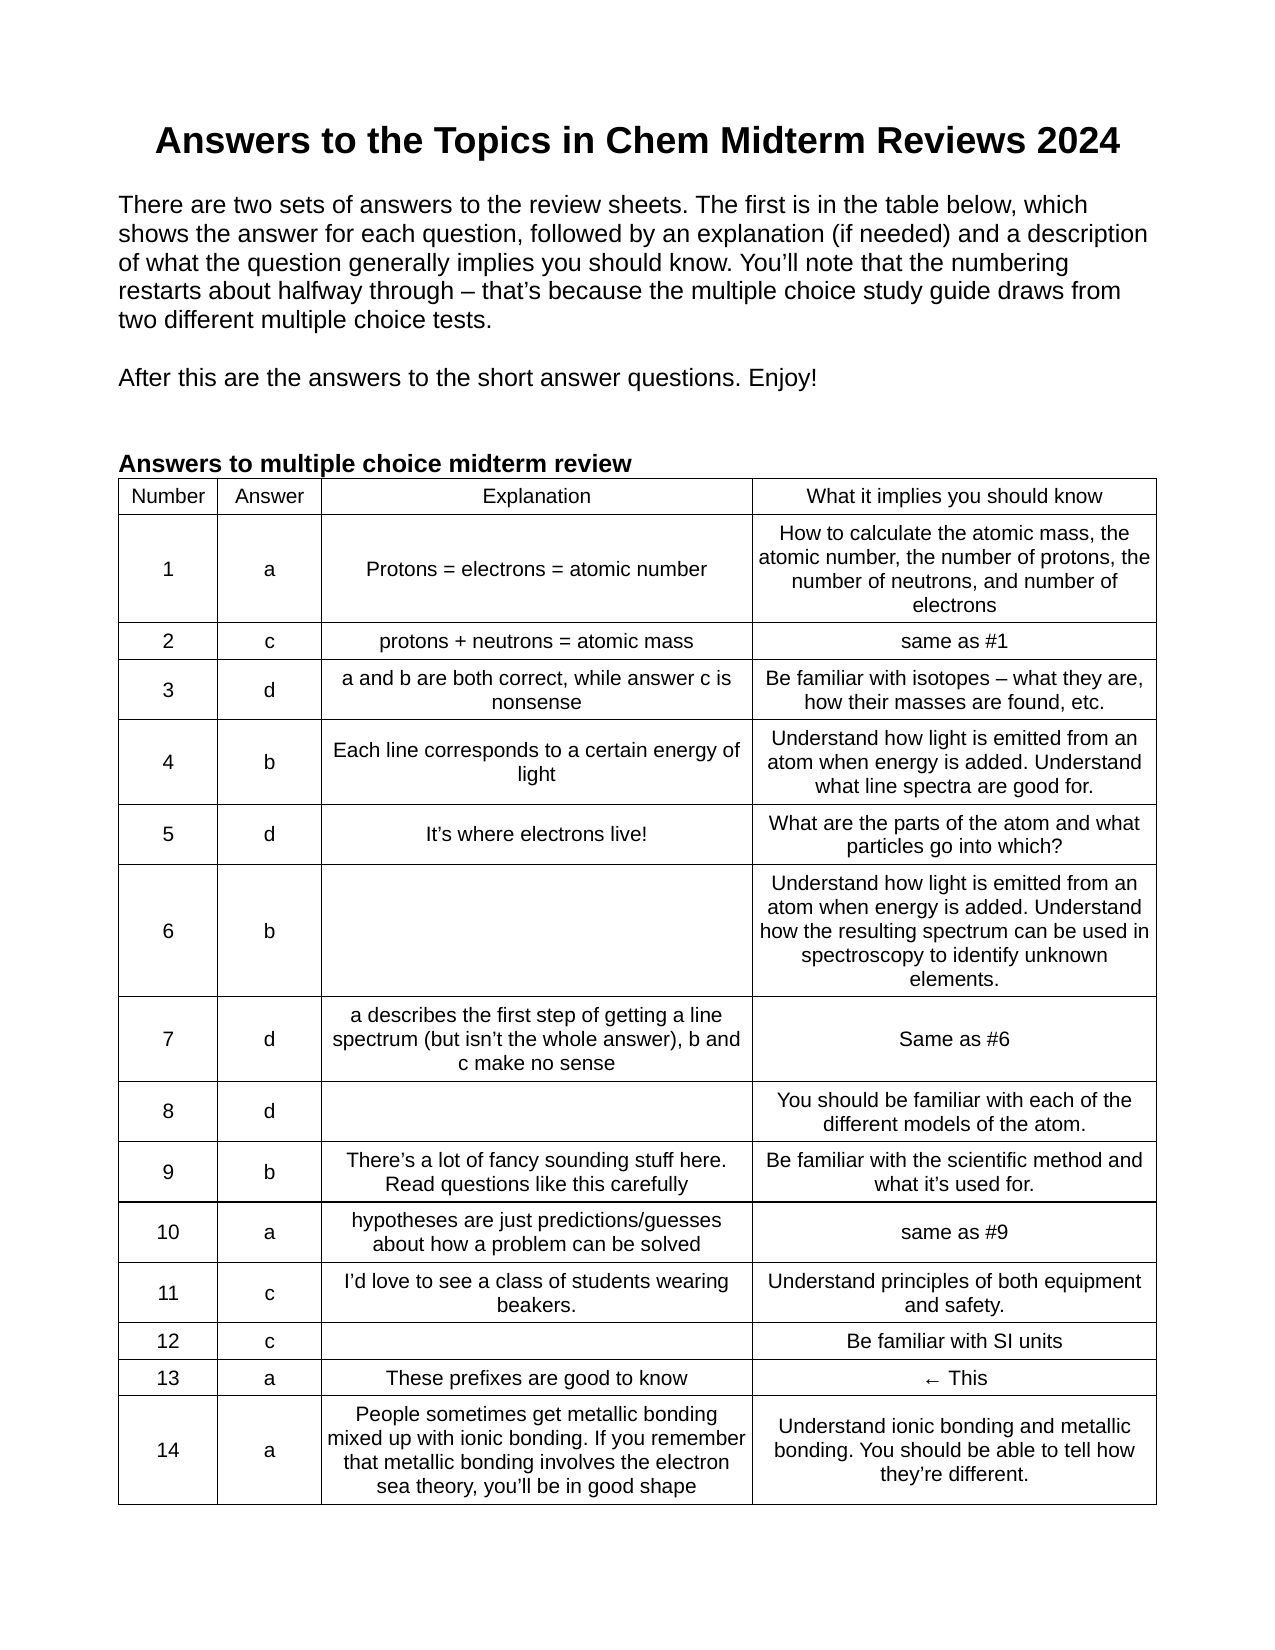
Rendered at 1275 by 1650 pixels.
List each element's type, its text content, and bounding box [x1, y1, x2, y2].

table_cell Understand principles of both equipment and safety. [753, 1263, 1156, 1322]
table_cell a and b are both correct, while answer c is nonsense [322, 660, 752, 719]
table_cell protons + neutrons = atomic mass [322, 623, 752, 659]
table_cell Be familiar with SI units [753, 1323, 1156, 1359]
table_cell b [218, 720, 321, 803]
table_cell [322, 1082, 752, 1141]
table_cell Same as #6 [753, 997, 1156, 1081]
table_cell 7 [119, 997, 217, 1081]
table_cell b [218, 1142, 321, 1201]
table_cell a [218, 515, 321, 622]
table_cell 3 [119, 660, 217, 719]
table_cell a [218, 1360, 321, 1395]
table_cell Be familiar with the scientific method and what it’s used for. [753, 1142, 1156, 1201]
table_cell a [218, 1396, 321, 1503]
table_cell Be familiar with isotopes – what they are, how their masses are found, etc. [753, 660, 1156, 719]
table_cell 9 [119, 1142, 217, 1201]
table_cell 14 [119, 1396, 217, 1503]
table_header What it implies you should know [753, 479, 1156, 514]
table_cell [322, 1323, 752, 1359]
table_header Number [119, 479, 217, 514]
table_cell same as #9 [753, 1203, 1156, 1262]
table_cell Understand how light is emitted from an atom when energy is added. Understand what line spectra are good for. [753, 720, 1156, 803]
table_cell People sometimes get metallic bonding mixed up with ionic bonding. If you remember that metallic bonding involves the electron sea theory, you’ll be in good shape [322, 1396, 752, 1503]
table_cell [322, 865, 752, 996]
text Answers to multiple choice midterm review [118, 449, 1157, 477]
table_cell b [218, 865, 321, 996]
table_cell 11 [119, 1263, 217, 1322]
table_cell Understand ionic bonding and metallic bonding. You should be able to tell how they’re different. [753, 1396, 1156, 1503]
table_cell c [218, 1263, 321, 1322]
table_cell 8 [119, 1082, 217, 1141]
text After this are the answers to the short answer questions. Enjoy! [118, 362, 1157, 391]
table_header Explanation [322, 479, 752, 514]
table_cell 6 [119, 865, 217, 996]
table_cell How to calculate the atomic mass, the atomic number, the number of protons, the number of neutrons, and number of electrons [753, 515, 1156, 622]
table_cell a describes the first step of getting a line spectrum (but isn’t the whole answer), b and c make no sense [322, 997, 752, 1081]
text Answers to the Topics in Chem Midterm Reviews 2024 [118, 118, 1157, 161]
text There are two sets of answers to the review sheets. The first is in the table below, which shows the answer for each question, followed by an explanation (if needed) and a description of what the question generally implies you should know. You’ll note that the numbering restarts about halfway through – that’s because the multiple choice study guide draws from two different multiple choice tests. [118, 190, 1157, 334]
table_cell ← This [753, 1360, 1156, 1395]
table_cell c [218, 623, 321, 659]
table_cell Each line corresponds to a certain energy of light [322, 720, 752, 803]
table_header Answer [218, 479, 321, 514]
table_cell d [218, 805, 321, 864]
table_cell 10 [119, 1203, 217, 1262]
table_cell 13 [119, 1360, 217, 1395]
table_cell You should be familiar with each of the different models of the atom. [753, 1082, 1156, 1141]
table_cell Protons = electrons = atomic number [322, 515, 752, 622]
table_cell Understand how light is emitted from an atom when energy is added. Understand how the resulting spectrum can be used in spectroscopy to identify unknown elements. [753, 865, 1156, 996]
table_cell 12 [119, 1323, 217, 1359]
table_cell 4 [119, 720, 217, 803]
table_cell These prefixes are good to know [322, 1360, 752, 1395]
table_cell d [218, 997, 321, 1081]
table_cell c [218, 1323, 321, 1359]
table_cell d [218, 660, 321, 719]
table_cell d [218, 1082, 321, 1141]
table_cell 5 [119, 805, 217, 864]
table_cell 2 [119, 623, 217, 659]
table_cell a [218, 1203, 321, 1262]
table_cell What are the parts of the atom and what particles go into which? [753, 805, 1156, 864]
table_cell same as #1 [753, 623, 1156, 659]
table_cell hypotheses are just predictions/guesses about how a problem can be solved [322, 1203, 752, 1262]
table_cell It’s where electrons live! [322, 805, 752, 864]
table_cell There’s a lot of fancy sounding stuff here. Read questions like this carefully [322, 1142, 752, 1201]
table_cell 1 [119, 515, 217, 622]
table_cell I’d love to see a class of students wearing beakers. [322, 1263, 752, 1322]
